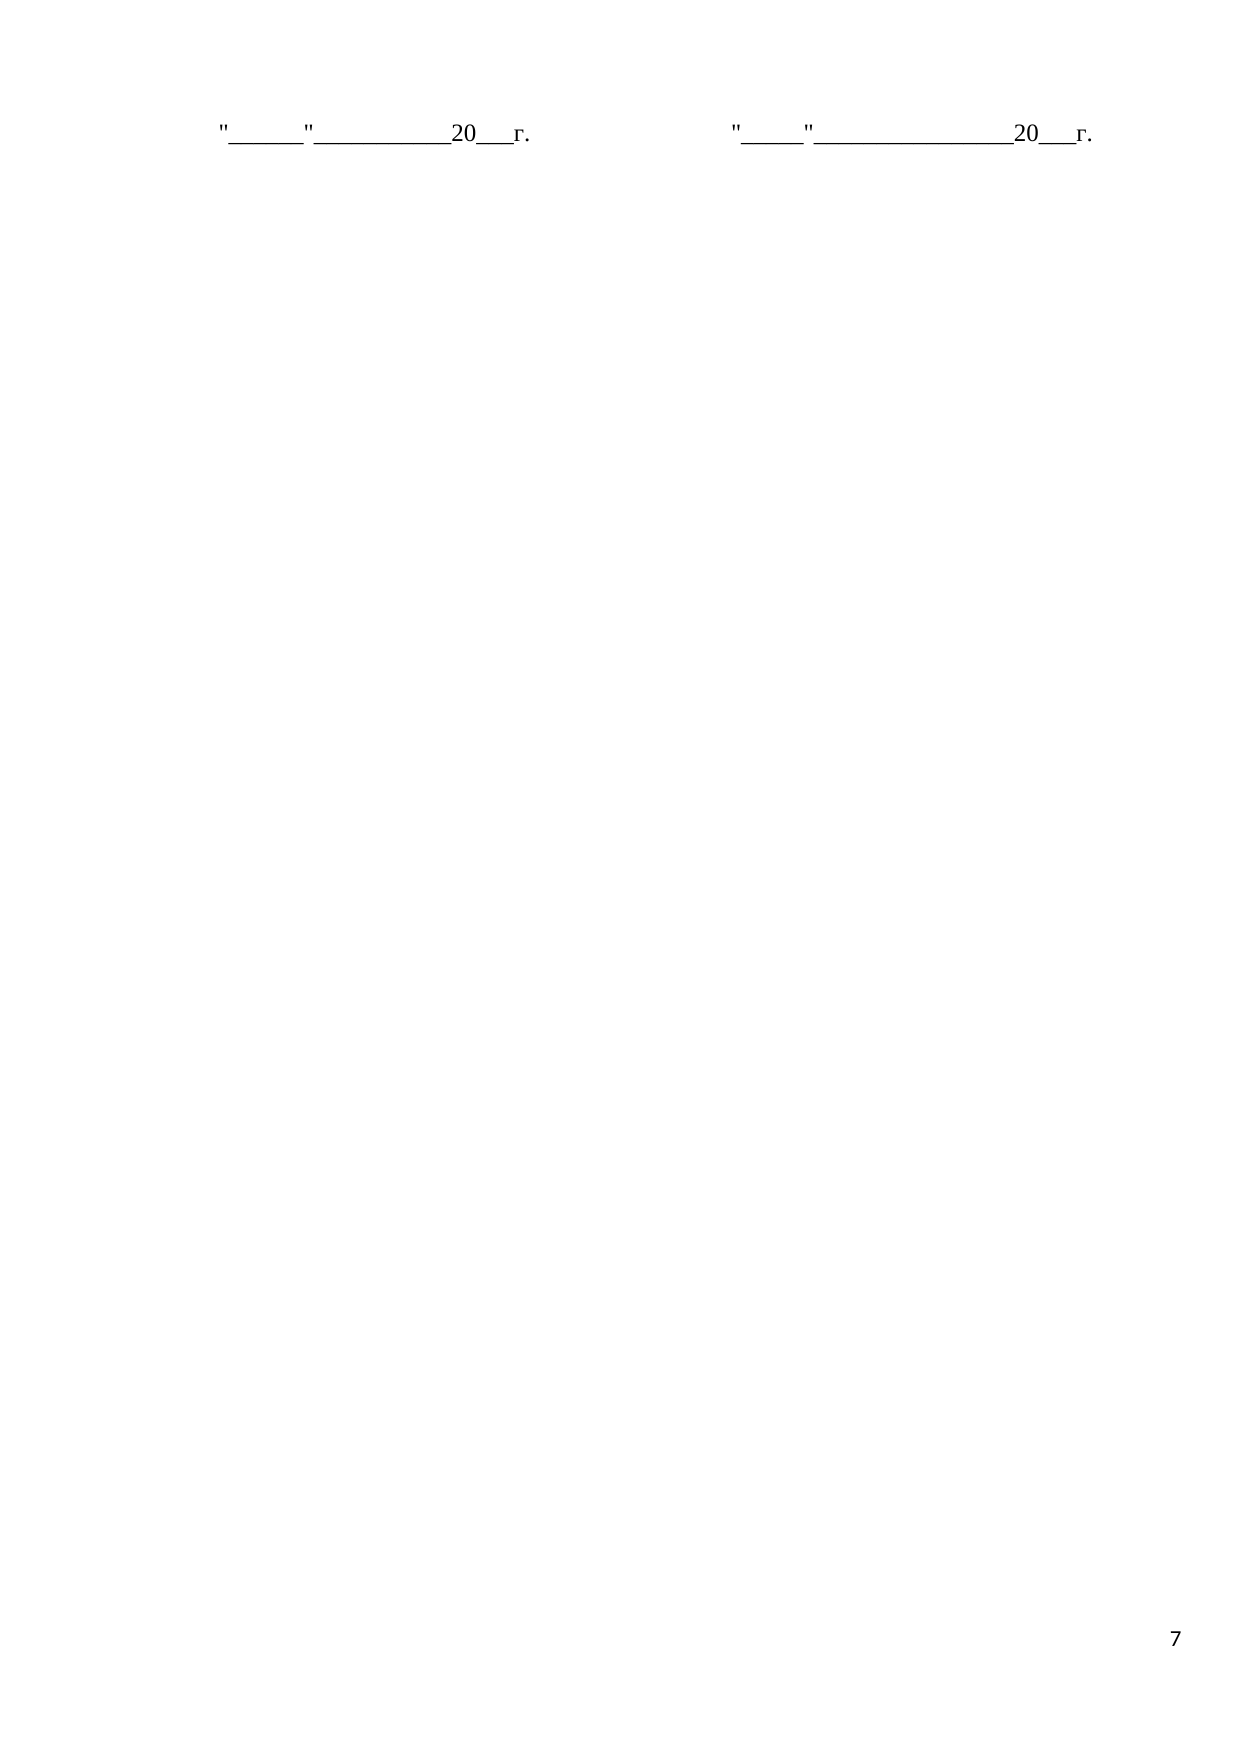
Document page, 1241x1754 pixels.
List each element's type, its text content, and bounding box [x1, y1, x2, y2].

table_cell "_____"________________20___г. [713, 118, 1152, 189]
table_cell "______"___________20___г. [201, 118, 713, 189]
